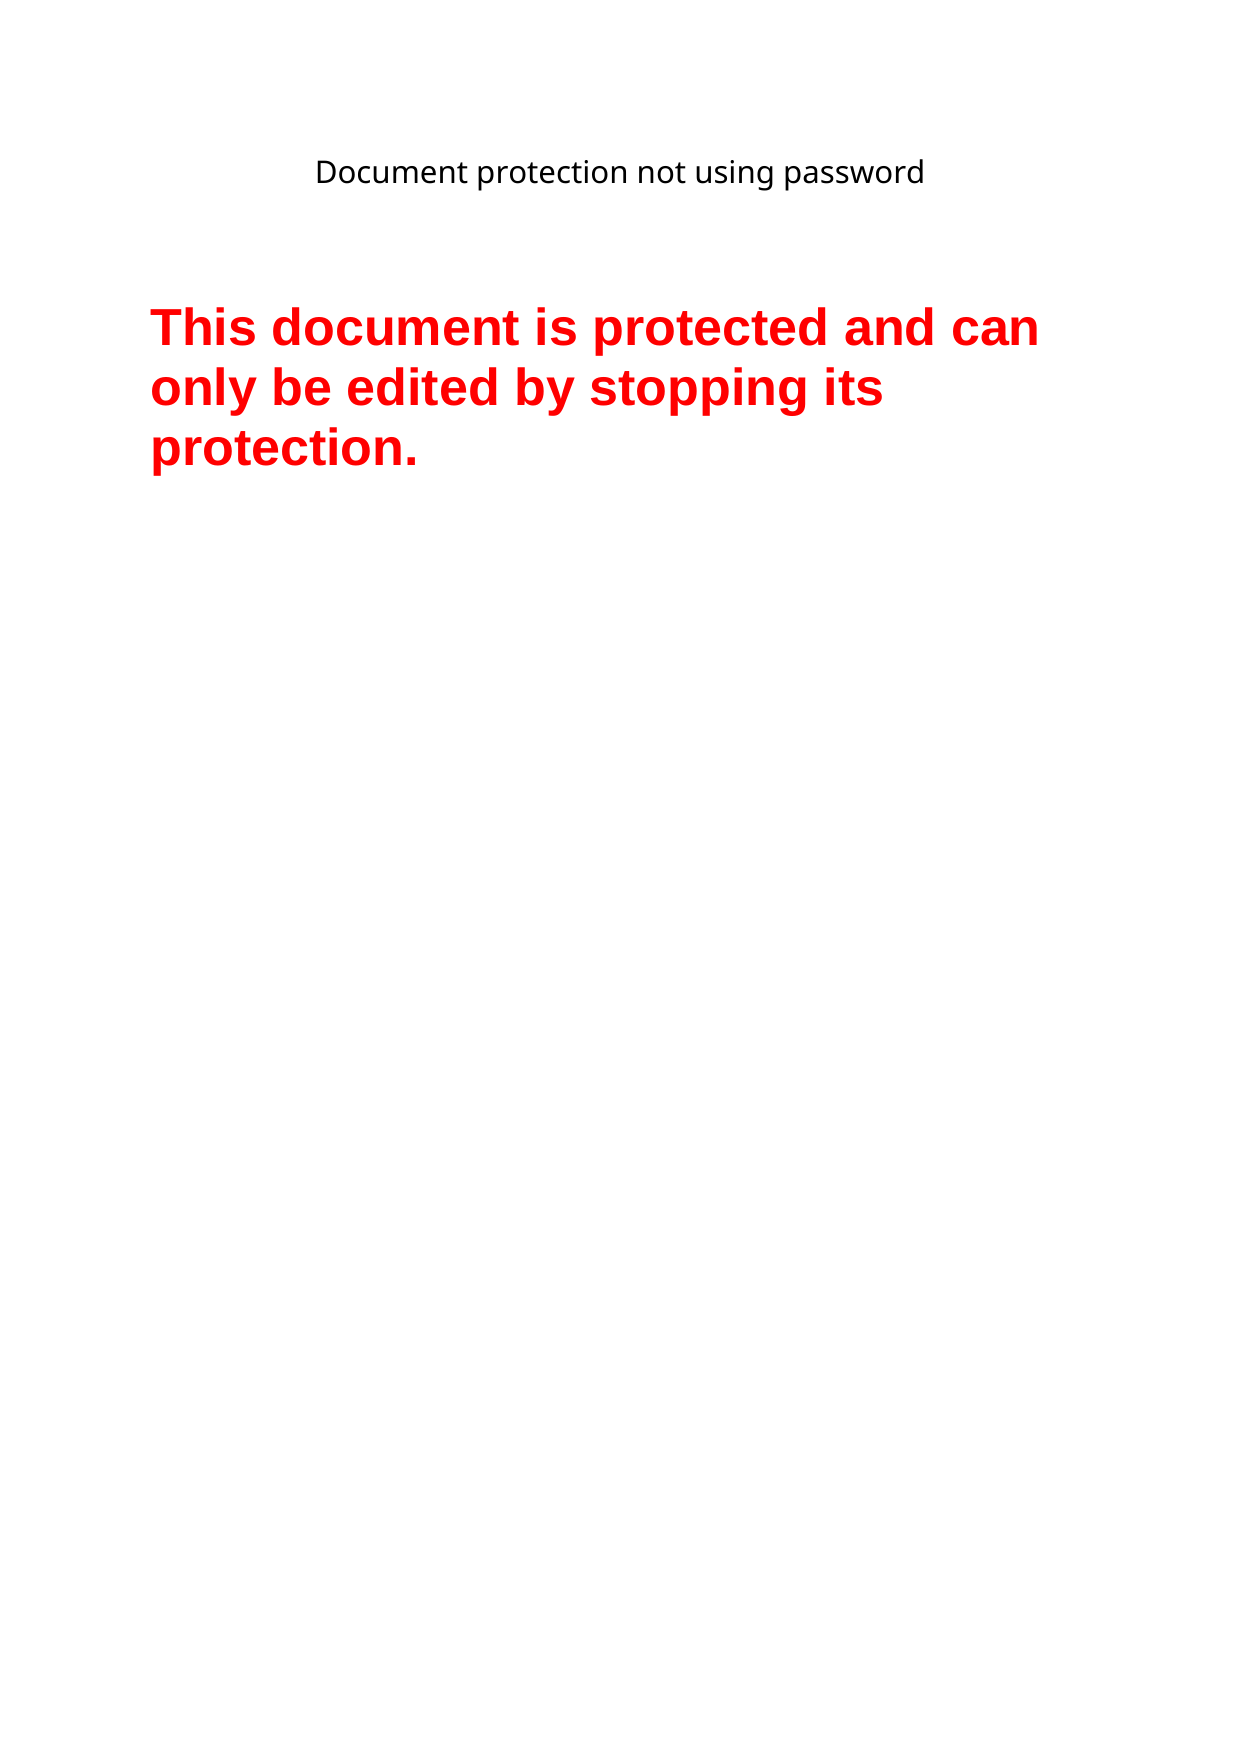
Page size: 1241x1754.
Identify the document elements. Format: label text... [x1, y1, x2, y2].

text Document protection not using password [150, 150, 1090, 193]
text This document is protected and can only be edited by stopping its protection. [150, 297, 1090, 476]
